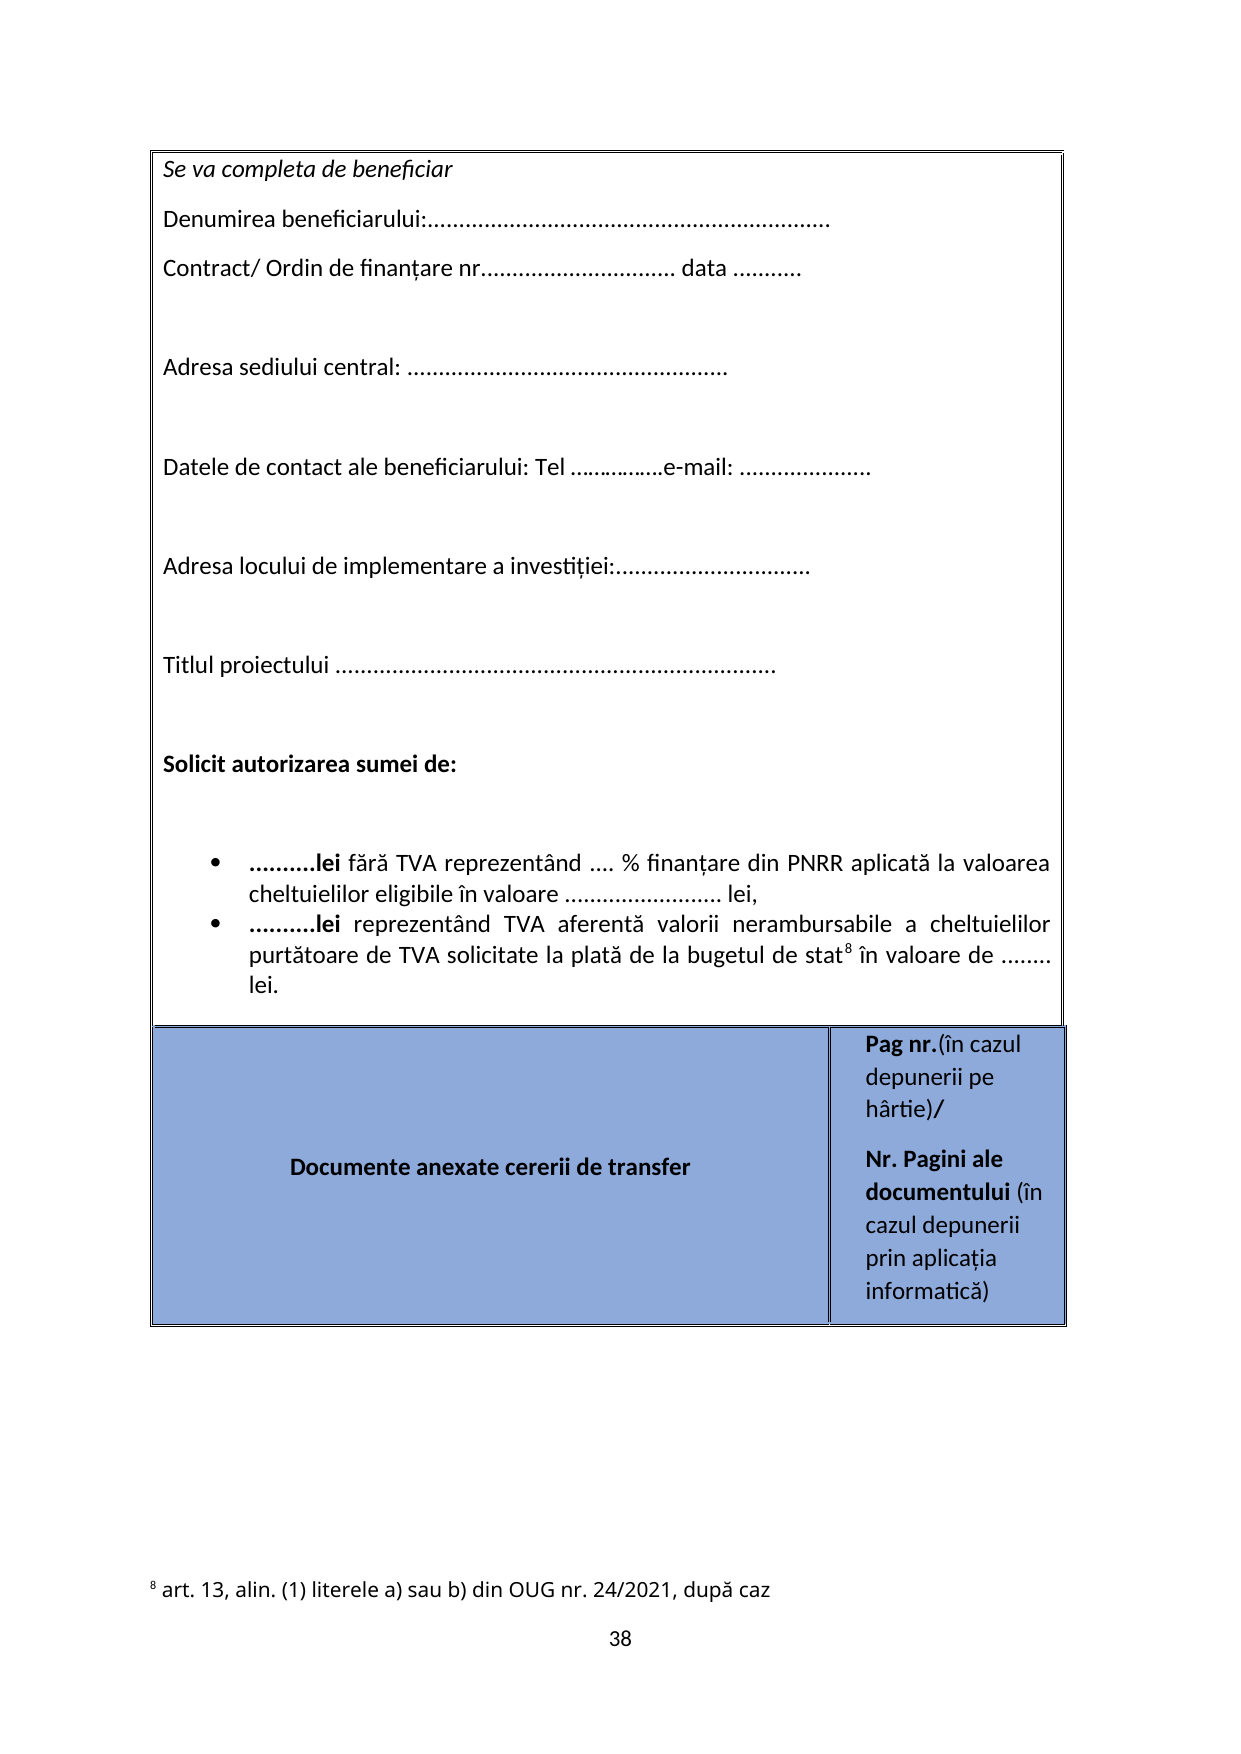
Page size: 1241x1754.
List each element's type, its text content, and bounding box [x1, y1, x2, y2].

table_cell Pag nr.(în cazul depunerii pe hârtie)/ Nr. Pagini ale documentului (în cazul depunerii prin aplicația informatică) [829, 1028, 1064, 1324]
table_cell Se va completa de beneficiar Denumirea beneficiarului:................................................................ Contract/ Ordin de finanțare nr............................... data ........... Adresa sediului central: ................................................... Datele de contact ale beneficiarului: Tel …………….e-mail: ..................... Adresa locului de implementare a investiției:............................... Titlul proiectului ...................................................................... Solicit autorizarea sumei de: ..........lei fără TVA reprezentând .... % finanțare din PNRR aplicată la valoarea cheltuielilor eligibile în valoare ......................... lei, ..........lei reprezentând TVA aferentă valorii nerambursabile a cheltuielilor purtătoare de TVA solicitate la plată de la bugetul de stat în valoare de ........ lei. Suma solicitată corespunde activităților/ cheltuielilor declarate în Anexa la prezenta cerere de transfer - Declarația de cheltuieli. Conturi beneficiar: Denumirea și adresa instituției financiare la care este deschis contul beneficiarului : ................................................................. Codul/ Codurile IBAN: ................................................................. [152, 151, 1063, 1024]
table_cell Documente anexate cererii de transfer [153, 1025, 829, 1324]
